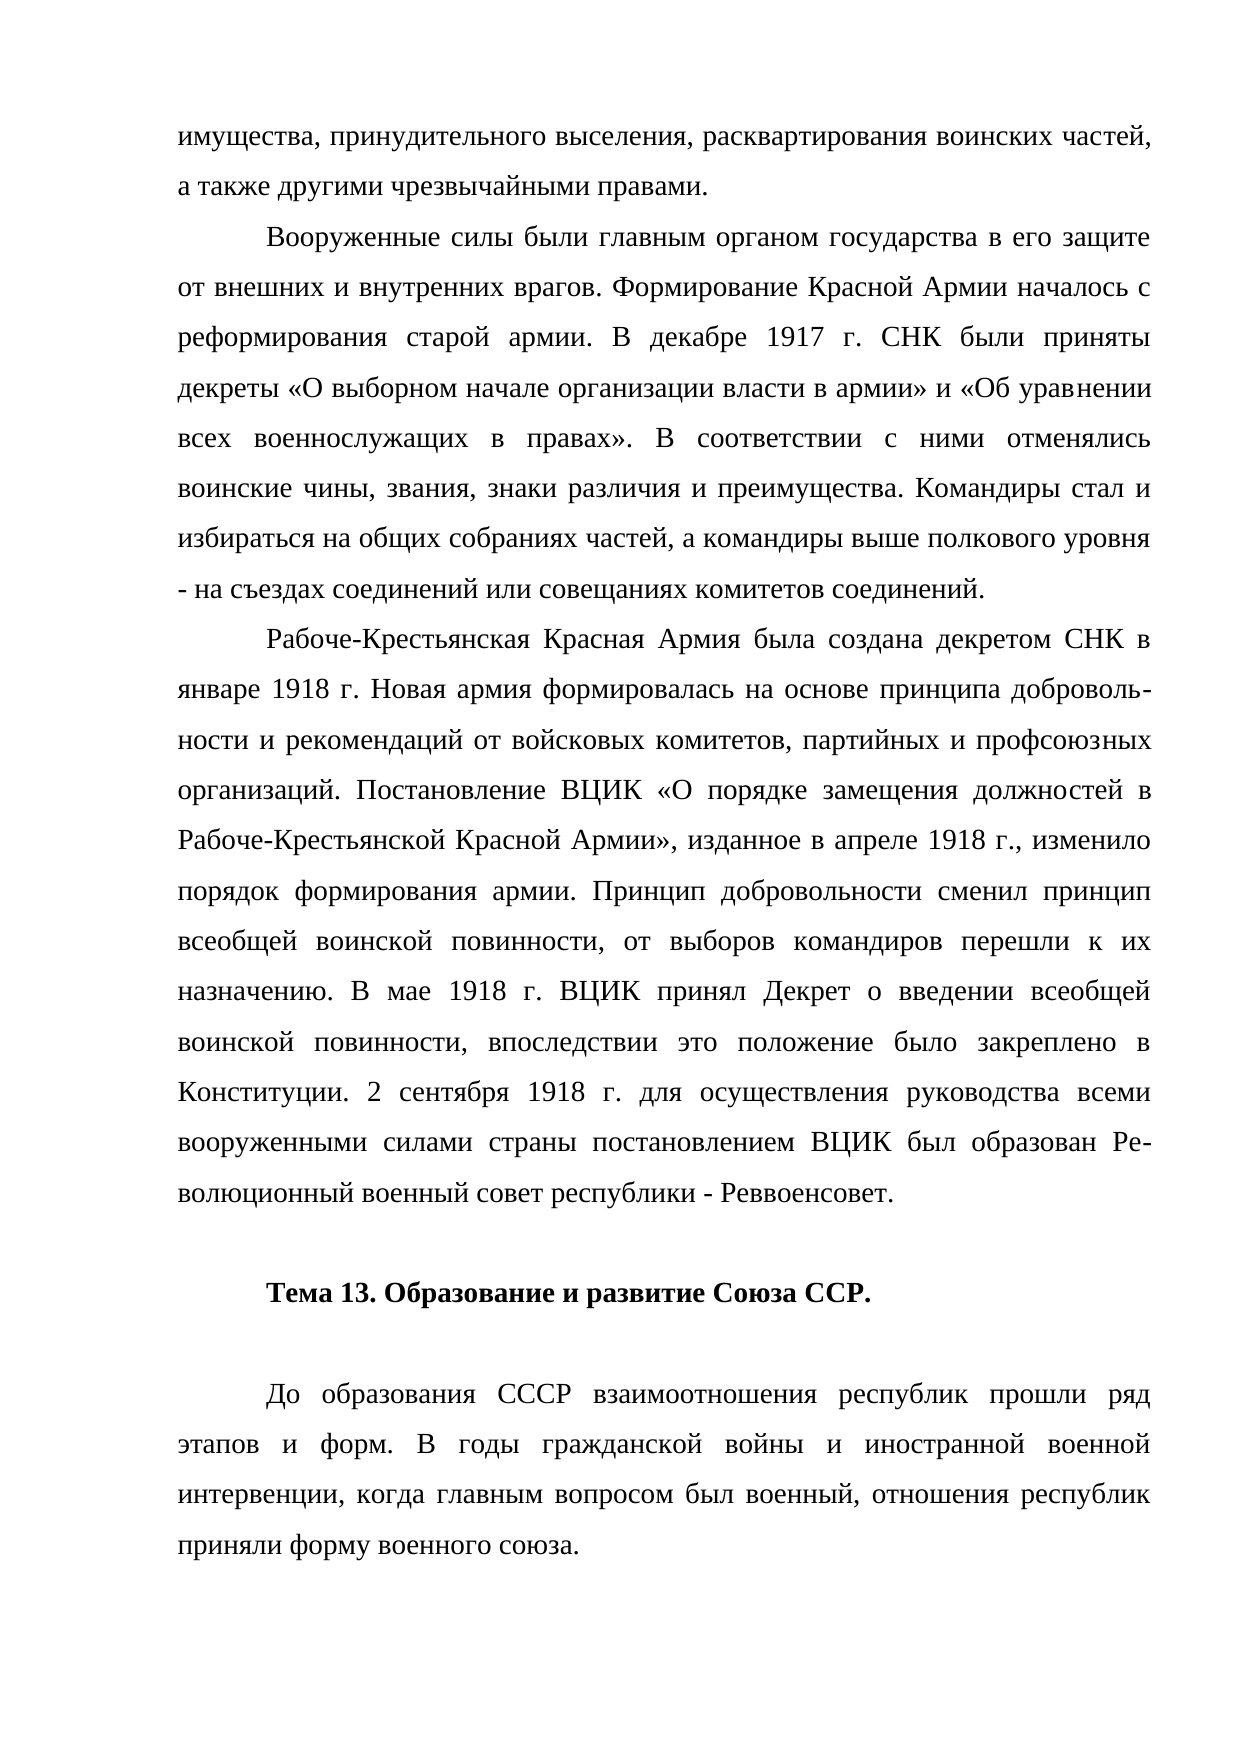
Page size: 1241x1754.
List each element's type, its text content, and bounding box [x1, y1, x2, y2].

text Вооруженные силы были главным органом государства в его защите от внешних и внутренних врагов. Формирование Красной Армии началось с реформирования старой армии. В декабре 1917 г. СНК были приняты декреты «О выборном начале организации власти в армии» и «Об уравнении всех военнослужащих в правах». В соответствии с ними отменялись воинские чины, звания, знаки различия и преимущества. Командиры стал и избираться на общих собраниях частей, а командиры выше полкового уровня - на съездах соединений или совещаниях комитетов соединений. [177, 219, 1152, 604]
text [177, 118, 1152, 202]
text Тема 13. Образование и развитие Союза ССР. [177, 1275, 1152, 1309]
text Рабоче-Крестьянская Красная Армия была создана декретом СНК в январе 1918 г. Новая армия формировалась на основе принципа добровольности и рекомендаций от войсковых комитетов, партийных и профсоюзных организаций. Постановление ВЦИК «О порядке замещения должностей в Рабоче-Крестьянской Красной Армии», изданное в апреле 1918 г., изменило порядок формирования армии. Принцип добровольности сменил принцип всеобщей воинской повинности, от выборов командиров перешли к их назначению. В мае 1918 г. ВЦИК принял Декрет о введении всеобщей воинской повинности, впоследствии это положение было закреплено в Конституции. 2 сентября 1918 г. для осуществления руководства всеми вооруженными силами страны постановлением ВЦИК был образован Революционный военный совет республики - Реввоенсовет. [177, 621, 1152, 1208]
text До образования СССР взаимоотношения республик прошли ряд этапов и форм. В годы гражданской войны и иностранной военной интервенции, когда главным вопросом был военный, отношения республик приняли форму военного союза. [177, 1376, 1152, 1560]
